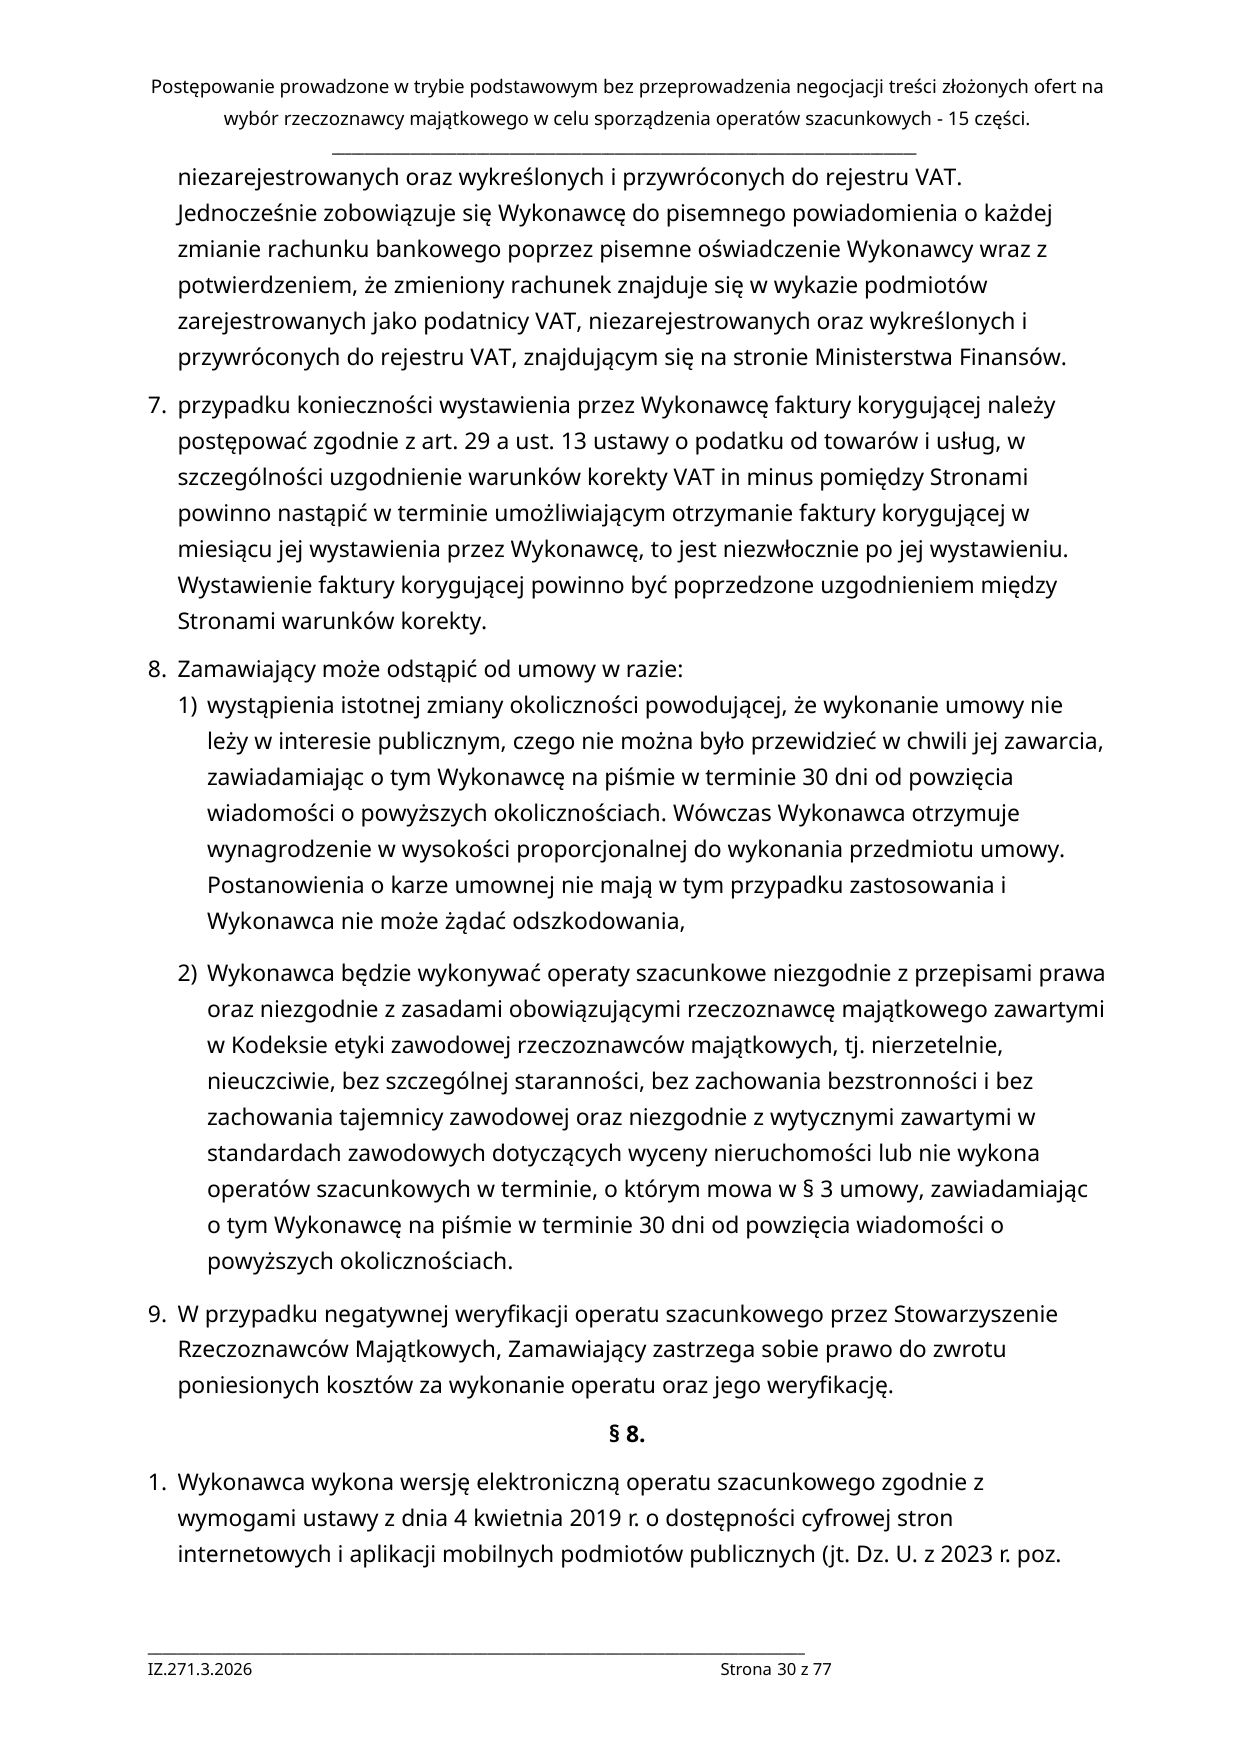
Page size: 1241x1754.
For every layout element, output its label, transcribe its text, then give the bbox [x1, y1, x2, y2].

text § 8. [148, 1418, 1106, 1449]
text 9. W przypadku negatywnej weryfikacji operatu szacunkowego przez Stowarzyszenie Rzeczoznawców Majątkowych, Zamawiający zastrzega sobie prawo do zwrotu poniesionych kosztów za wykonanie operatu oraz jego weryfikację. [148, 1297, 1106, 1401]
text 1) wystąpienia istotnej zmiany okoliczności powodującej, że wykonanie umowy nie leży w interesie publicznym, czego nie można było przewidzieć w chwili jej zawarcia, zawiadamiając o tym Wykonawcę na piśmie w terminie 30 dni od powzięcia wiadomości o powyższych okolicznościach. Wówczas Wykonawca otrzymuje wynagrodzenie w wysokości proporcjonalnej do wykonania przedmiotu umowy. Postanowienia o karze umownej nie mają w tym przypadku zastosowania i Wykonawca nie może żądać odszkodowania, [177, 689, 1106, 936]
text 8. Zamawiający może odstąpić od umowy w razie: [148, 653, 1106, 684]
text 7. przypadku konieczności wystawienia przez Wykonawcę faktury korygującej należy postępować zgodnie z art. 29 a ust. 13 ustawy o podatku od towarów i usług, w szczególności uzgodnienie warunków korekty VAT in minus pomiędzy Stronami powinno nastąpić w terminie umożliwiającym otrzymanie faktury korygującej w miesiącu jej wystawienia przez Wykonawcę, to jest niezwłocznie po jej wystawieniu. Wystawienie faktury korygującej powinno być poprzedzone uzgodnieniem między Stronami warunków korekty. [148, 389, 1106, 636]
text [148, 161, 1106, 372]
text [148, 1466, 1106, 1569]
text 2) Wykonawca będzie wykonywać operaty szacunkowe niezgodnie z przepisami prawa oraz niezgodnie z zasadami obowiązującymi rzeczoznawcę majątkowego zawartymi w Kodeksie etyki zawodowej rzeczoznawców majątkowych, tj. nierzetelnie, nieuczciwie, bez szczególnej staranności, bez zachowania bezstronności i bez zachowania tajemnicy zawodowej oraz niezgodnie z wytycznymi zawartymi w standardach zawodowych dotyczących wyceny nieruchomości lub nie wykona operatów szacunkowych w terminie, o którym mowa w § 3 umowy, zawiadamiając o tym Wykonawcę na piśmie w terminie 30 dni od powzięcia wiadomości o powyższych okolicznościach. [177, 957, 1106, 1276]
